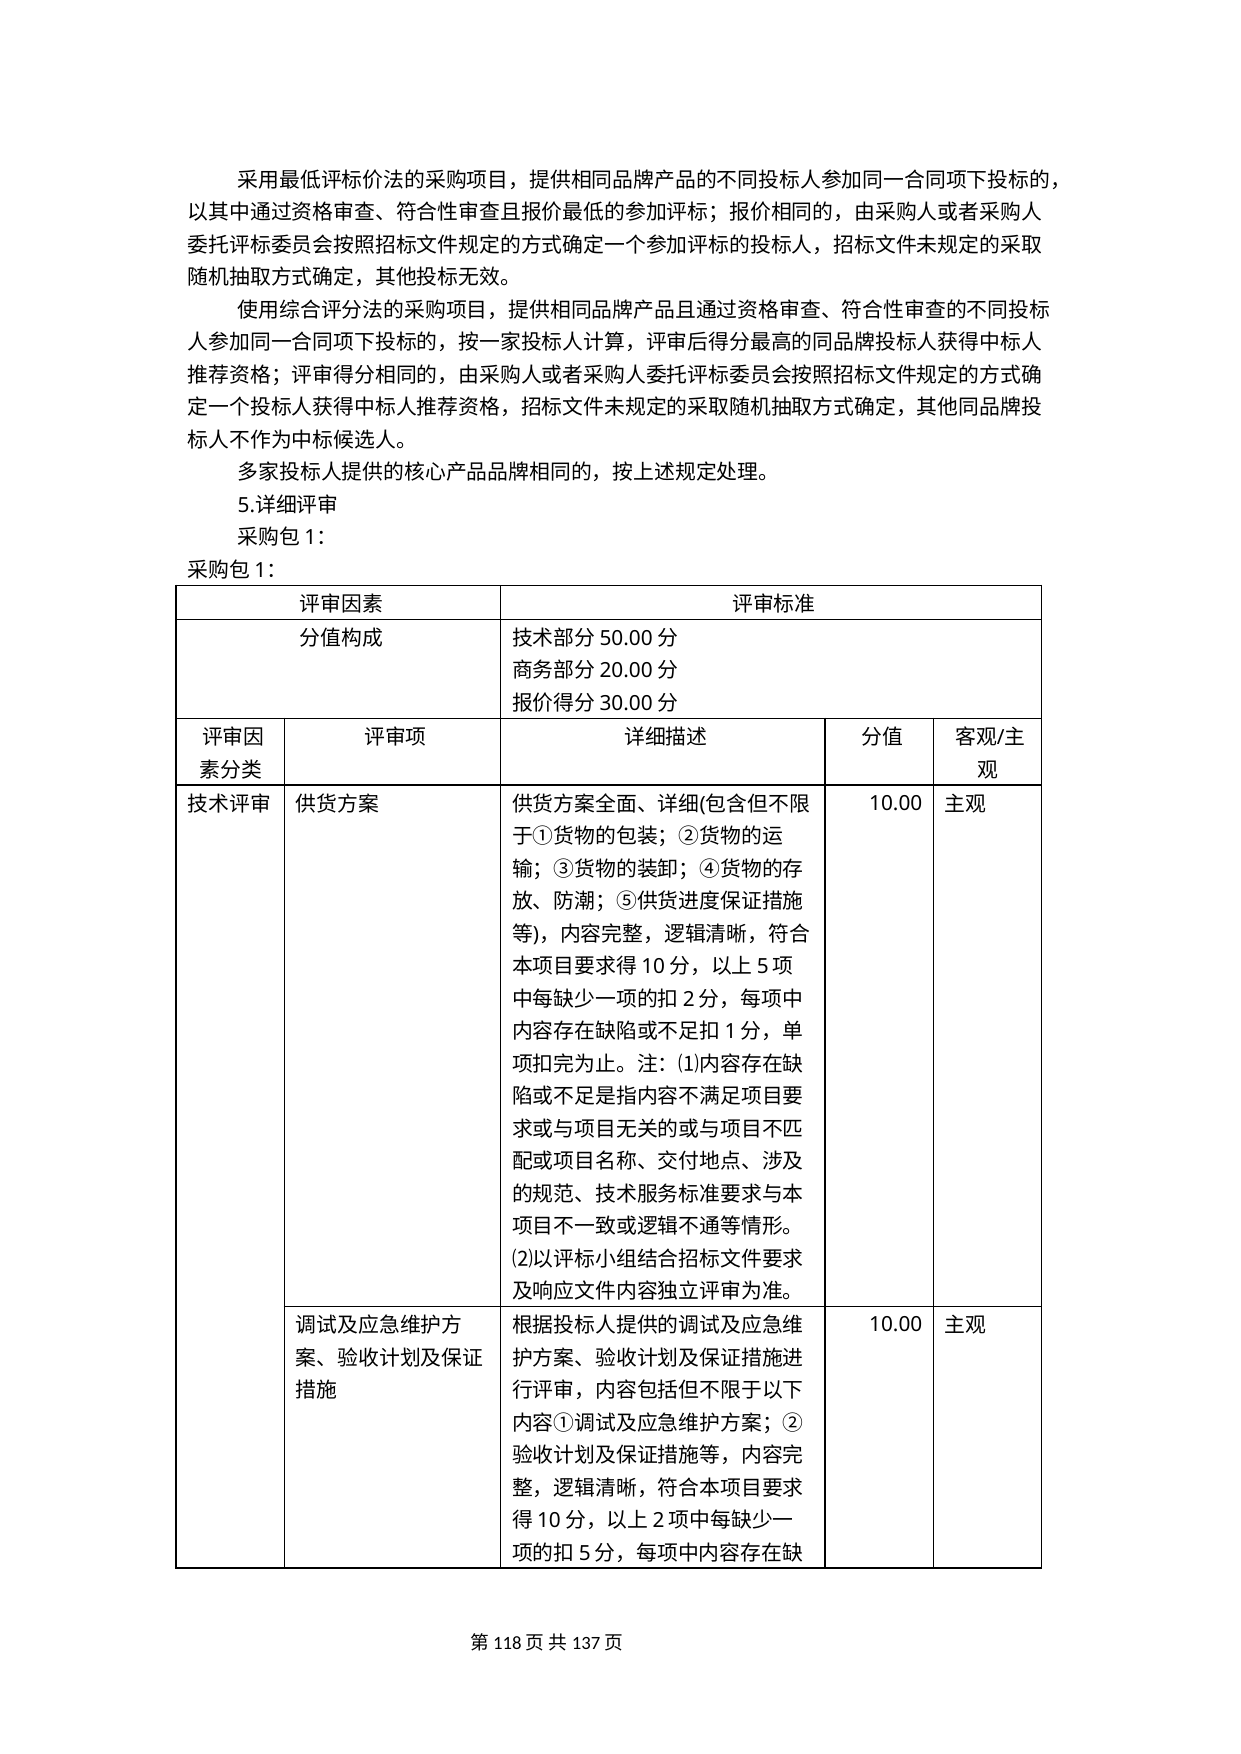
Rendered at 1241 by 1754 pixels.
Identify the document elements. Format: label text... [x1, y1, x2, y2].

table_cell 评审项 [285, 719, 500, 784]
table_cell 主观 [934, 1307, 1041, 1567]
table_header 评审因素 [177, 586, 500, 618]
table_cell 调试及应急维护方案、验收计划及保证措施 [285, 1307, 500, 1567]
table_header 评审标准 [501, 586, 1041, 618]
table_cell 10.00 [826, 786, 933, 1306]
text 5.详细评审 [187, 487, 1053, 519]
table_cell 10.00 [826, 1307, 933, 1567]
table_cell 详细描述 [501, 719, 824, 784]
text 多家投标人提供的核心产品品牌相同的，按上述规定处理。 [187, 454, 1053, 487]
table_cell 主观 [934, 786, 1041, 1306]
table_cell 分值 [826, 719, 933, 784]
table_cell 评审因素分类 [177, 719, 284, 784]
table_cell 供货方案 [285, 786, 500, 1306]
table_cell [501, 1307, 824, 1567]
text 使用综合评分法的采购项目，提供相同品牌产品且通过资格审查、符合性审查的不同投标人参加同一合同项下投标的，按一家投标人计算，评审后得分最高的同品牌投标人获得中标人推荐资格；评审得分相同的，由采购人或者采购人委托评标委员会按照招标文件规定的方式确定一个投标人获得中标人推荐资格，招标文件未规定的采取随机抽取方式确定，其他同品牌投标人不作为中标候选人。 [187, 292, 1053, 454]
text 采用最低评标价法的采购项目，提供相同品牌产品的不同投标人参加同一合同项下投标的，以其中通过资格审查、符合性审查且报价最低的参加评标；报价相同的，由采购人或者采购人委托评标委员会按照招标文件规定的方式确定一个参加评标的投标人，招标文件未规定的采取随机抽取方式确定，其他投标无效。 [187, 162, 1053, 292]
text 采购包1： [187, 552, 1053, 584]
table_cell 技术部分50.00分 商务部分20.00分 报价得分30.00分 [501, 620, 1041, 718]
text 采购包1： [187, 519, 1053, 552]
table_cell 分值构成 [177, 620, 500, 718]
table_cell 供货方案全面、详细(包含但不限于①货物的包装；②货物的运输；③货物的装卸；④货物的存放、防潮；⑤供货进度保证措施等)，内容完整，逻辑清晰，符合本项目要求得10分，以上5项中每缺少一项的扣2分，每项中内容存在缺陷或不足扣1分，单项扣完为止。注：⑴内容存在缺陷或不足是指内容不满足项目要求或与项目无关的或与项目不匹配或项目名称、交付地点、涉及的规范、技术服务标准要求与本项目不一致或逻辑不通等情形。⑵以评标小组结合招标文件要求及响应文件内容独立评审为准。 [501, 786, 824, 1306]
table_cell 技术评审 [177, 786, 284, 1567]
table_cell 客观/主观 [934, 719, 1041, 784]
